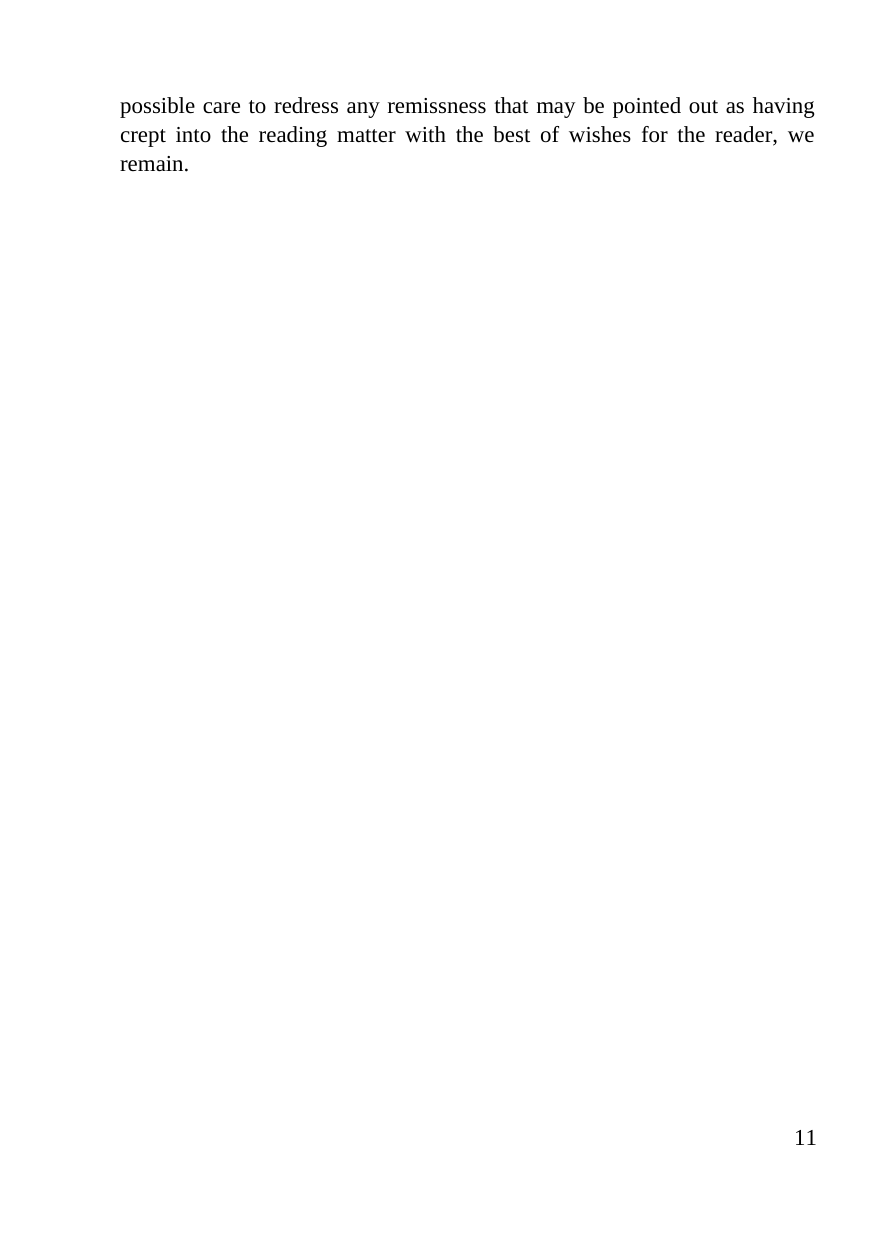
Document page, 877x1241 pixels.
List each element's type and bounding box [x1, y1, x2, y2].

text [120, 90, 817, 177]
